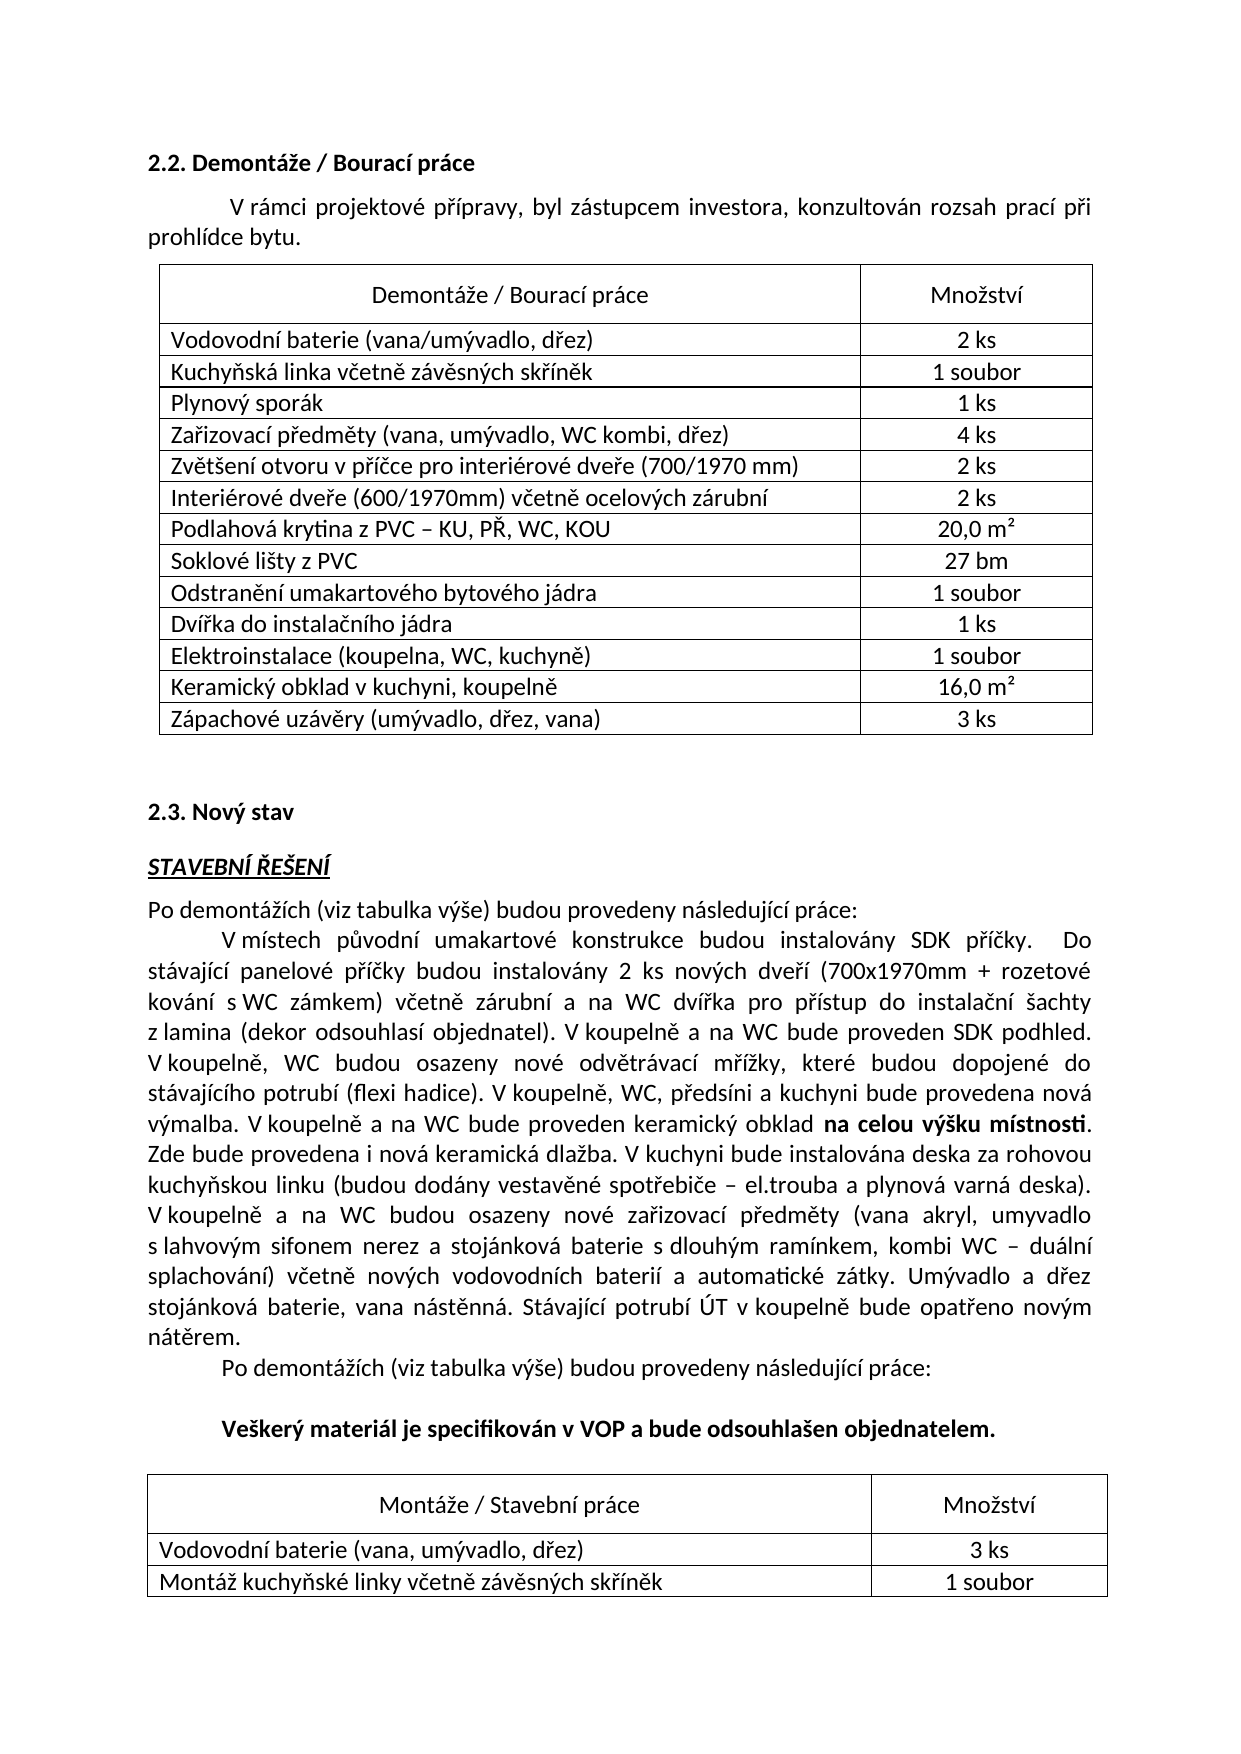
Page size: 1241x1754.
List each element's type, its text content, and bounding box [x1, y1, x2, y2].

table_cell 2 ks [861, 324, 1092, 355]
text 2.3. Nový stav [148, 796, 1093, 826]
table_cell Zápachové uzávěry (umývadlo, dřez, vana) [160, 703, 860, 733]
table_cell 1 soubor [861, 640, 1092, 670]
text Po demontážích (viz tabulka výše) budou provedeny následující práce: [148, 1352, 1093, 1382]
table_cell 1 soubor [872, 1566, 1107, 1596]
table_cell 3 ks [861, 703, 1092, 733]
text 2.2. Demontáže / Bourací práce [148, 148, 1093, 178]
table_cell 1 soubor [861, 577, 1092, 607]
table_cell 1 ks [861, 608, 1092, 639]
text Veškerý materiál je specifikován v VOP a bude odsouhlašen objednatelem. [148, 1413, 1093, 1443]
table_cell 16,0 m² [861, 671, 1092, 702]
table_cell 1 ks [861, 388, 1092, 418]
table_cell Vodovodní baterie (vana/umývadlo, dřez) [160, 324, 860, 355]
table_header Montáže / Stavební práce [148, 1475, 871, 1533]
table_cell 2 ks [861, 482, 1092, 513]
table_cell Interiérové dveře (600/1970mm) včetně ocelových zárubní [160, 482, 860, 513]
table_header Demontáže / Bourací práce [160, 265, 860, 323]
table_cell Keramický obklad v kuchyni, koupelně [160, 671, 860, 702]
table_cell Kuchyňská linka včetně závěsných skříněk [160, 356, 860, 386]
text STAVEBNÍ ŘEŠENÍ [148, 851, 1093, 882]
table_cell 27 bm [861, 545, 1092, 576]
table_cell Odstranění umakartového bytového jádra [160, 577, 860, 607]
text Po demontážích (viz tabulka výše) budou provedeny následující práce: [148, 894, 1093, 925]
table_cell 4 ks [861, 419, 1092, 449]
table_cell Soklové lišty z PVC [160, 545, 860, 576]
table_cell Dvířka do instalačního jádra [160, 608, 860, 639]
table_cell Zařizovací předměty (vana, umývadlo, WC kombi, dřez) [160, 419, 860, 449]
table_header Množství [872, 1475, 1107, 1533]
table_cell 20,0 m² [861, 514, 1092, 544]
text V rámci projektové přípravy, byl zástupcem investora, konzultován rozsah prací při prohlídce bytu. [148, 191, 1093, 252]
table_cell 2 ks [861, 451, 1092, 481]
table_header Množství [861, 265, 1092, 323]
table_cell 1 soubor [861, 356, 1092, 386]
table_cell Plynový sporák [160, 388, 860, 418]
table_cell Vodovodní baterie (vana, umývadlo, dřez) [148, 1534, 871, 1565]
table_cell Podlahová krytina z PVC – KU, PŘ, WC, KOU [160, 514, 860, 544]
table_cell 3 ks [872, 1534, 1107, 1565]
table_cell Zvětšení otvoru v příčce pro interiérové dveře (700/1970 mm) [160, 451, 860, 481]
text V místech původní umakartové konstrukce budou instalovány SDK příčky. Do stávající panelové příčky budou instalovány 2 ks nových dveří (700x1970mm + rozetové kování s WC zámkem) včetně zárubní a na WC dvířka pro přístup do instalační šachty z lamina (dekor odsouhlasí objednatel). V koupelně a na WC bude proveden SDK podhled. V koupelně, WC budou osazeny nové odvětrávací mřížky, které budou dopojené do stávajícího potrubí (flexi hadice). V koupelně, WC, předsíni a kuchyni bude provedena nová výmalba. V koupelně a na WC bude proveden keramický obklad na celou výšku místnosti. Zde bude provedena i nová keramická dlažba. V kuchyni bude instalována deska za rohovou kuchyňskou linku (budou dodány vestavěné spotřebiče – el.trouba a plynová varná deska). V koupelně a na WC budou osazeny nové zařizovací předměty (vana akryl, umyvadlo s lahvovým sifonem nerez a stojánková baterie s dlouhým ramínkem, kombi WC – duální splachování) včetně nových vodovodních baterií a automatické zátky. Umývadlo a dřez stojánková baterie, vana nástěnná. Stávající potrubí ÚT v koupelně bude opatřeno novým nátěrem. [148, 925, 1093, 1352]
table_cell Montáž kuchyňské linky včetně závěsných skříněk [148, 1566, 871, 1596]
table_cell Elektroinstalace (koupelna, WC, kuchyně) [160, 640, 860, 670]
